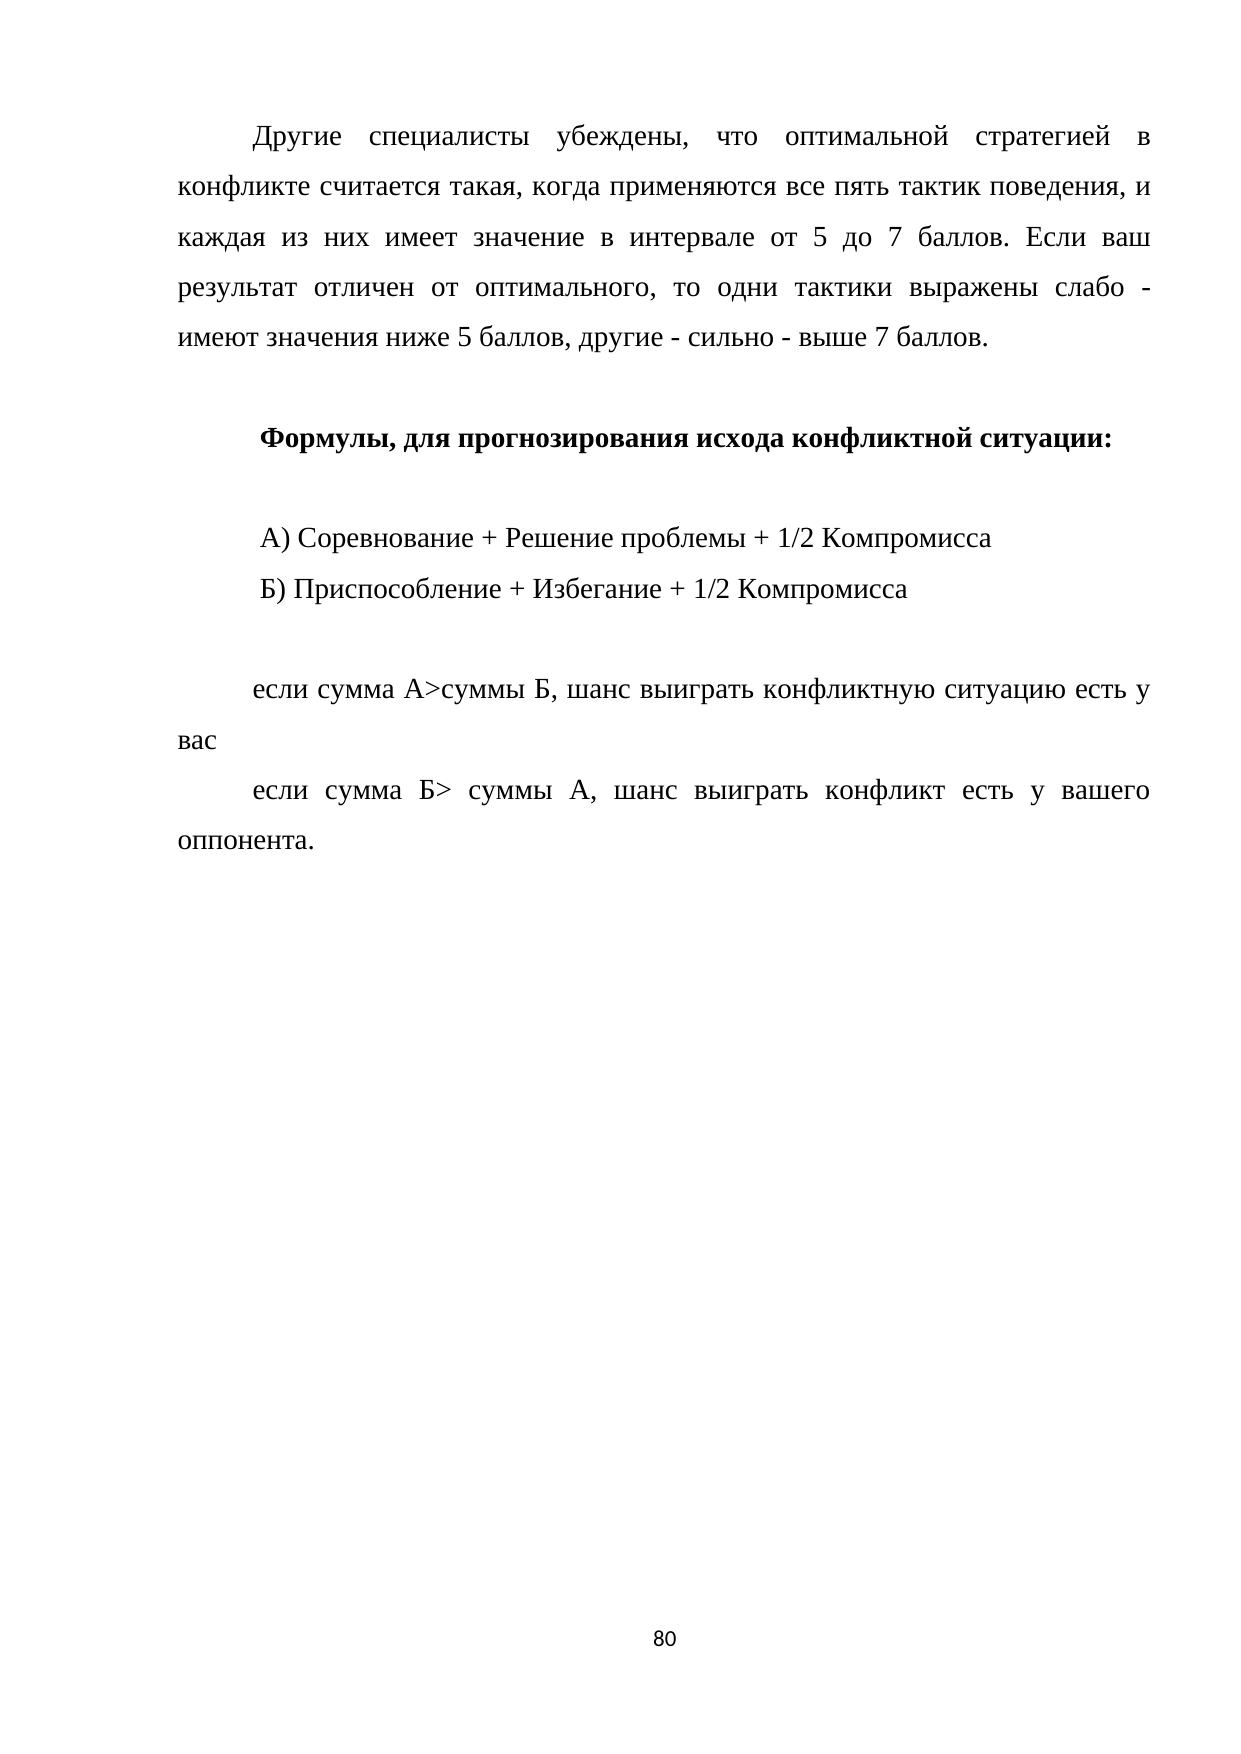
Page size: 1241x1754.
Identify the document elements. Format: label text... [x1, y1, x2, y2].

list если сумма Б> суммы А, шанс выиграть конфликт есть у вашего оппонента. [177, 772, 1152, 856]
list Б) Приспособление + Избегание + 1/2 Компромисса [177, 571, 1152, 604]
list Формулы, для прогнозирования исхода конфликтной ситуации: [177, 420, 1152, 453]
list Другие специалисты убеждены, что оптимальной стратегией в конфликте считается такая, когда применяются все пять тактик поведения, и каждая из них имеет значение в интервале от 5 до 7 баллов. Если ваш результат отличен от оптимального, то одни тактики выражены слабо - имеют значения ниже 5 баллов, другие - сильно - выше 7 баллов. [177, 118, 1152, 353]
list если сумма А>суммы Б, шанс выиграть конфликтную ситуацию есть у вас [177, 672, 1152, 755]
list А) Соревнование + Решение проблемы + 1/2 Компромисса [177, 521, 1152, 554]
